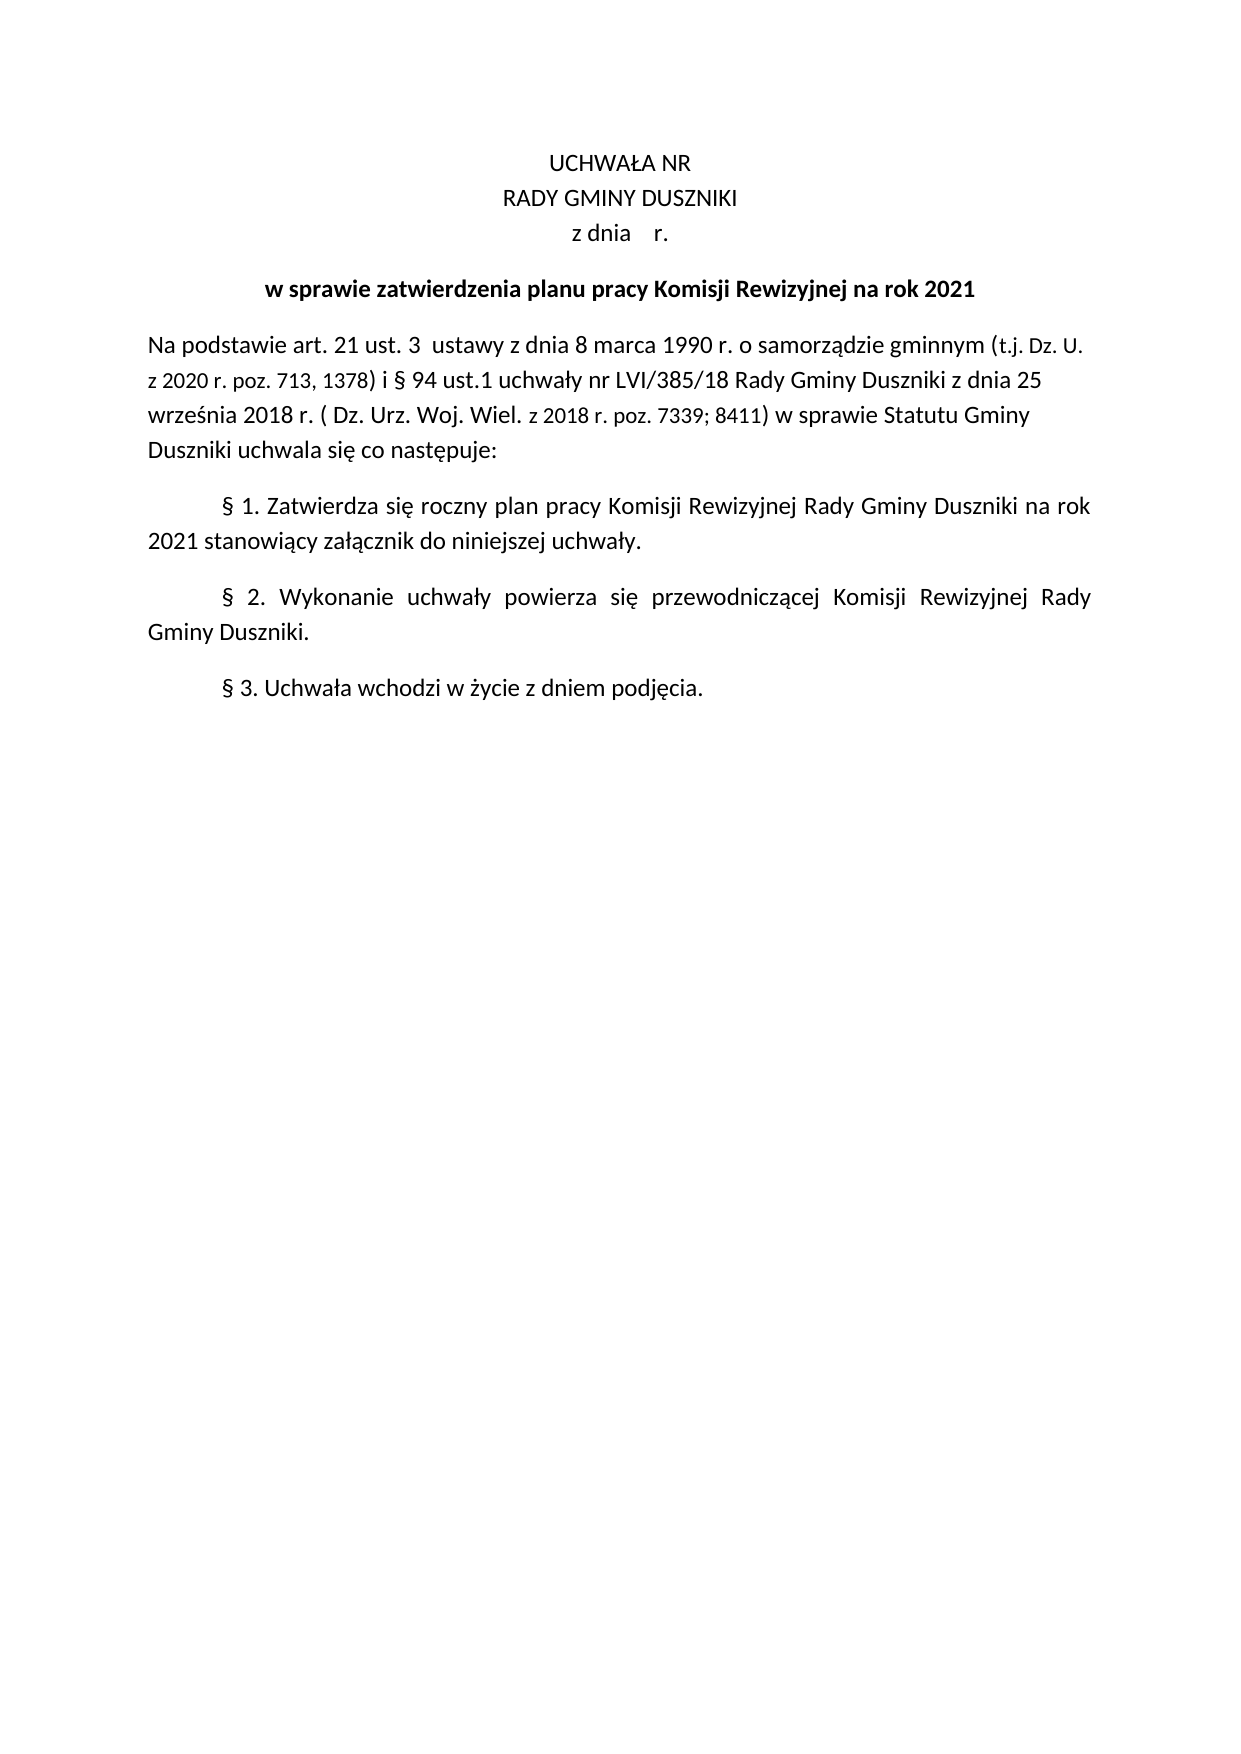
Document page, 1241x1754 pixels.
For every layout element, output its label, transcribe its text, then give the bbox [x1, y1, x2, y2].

text RADY GMINY DUSZNIKI [148, 183, 1093, 213]
text § 3. Uchwała wchodzi w życie z dniem podjęcia. [148, 672, 1093, 702]
text Na podstawie art. 21 ust. 3 ustawy z dnia 8 marca 1990 r. o samorządzie gminnym (t.j. Dz. U. z 2020 r. poz. 713, 1378) i § 94 ust.1 uchwały nr LVI/385/18 Rady Gminy Duszniki z dnia 25 września 2018 r. ( Dz. Urz. Woj. Wiel. z 2018 r. poz. 7339; 8411) w sprawie Statutu Gminy Duszniki uchwala się co następuje: [148, 329, 1093, 465]
text w sprawie zatwierdzenia planu pracy Komisji Rewizyjnej na rok 2021 [148, 273, 1093, 304]
text UCHWAŁA NR [148, 148, 1093, 178]
text § 2. Wykonanie uchwały powierza się przewodniczącej Komisji Rewizyjnej Rady Gminy Duszniki. [148, 581, 1093, 646]
text z dnia r. [148, 218, 1093, 248]
text § 1. Zatwierdza się roczny plan pracy Komisji Rewizyjnej Rady Gminy Duszniki na rok 2021 stanowiący załącznik do niniejszej uchwały. [148, 490, 1093, 556]
